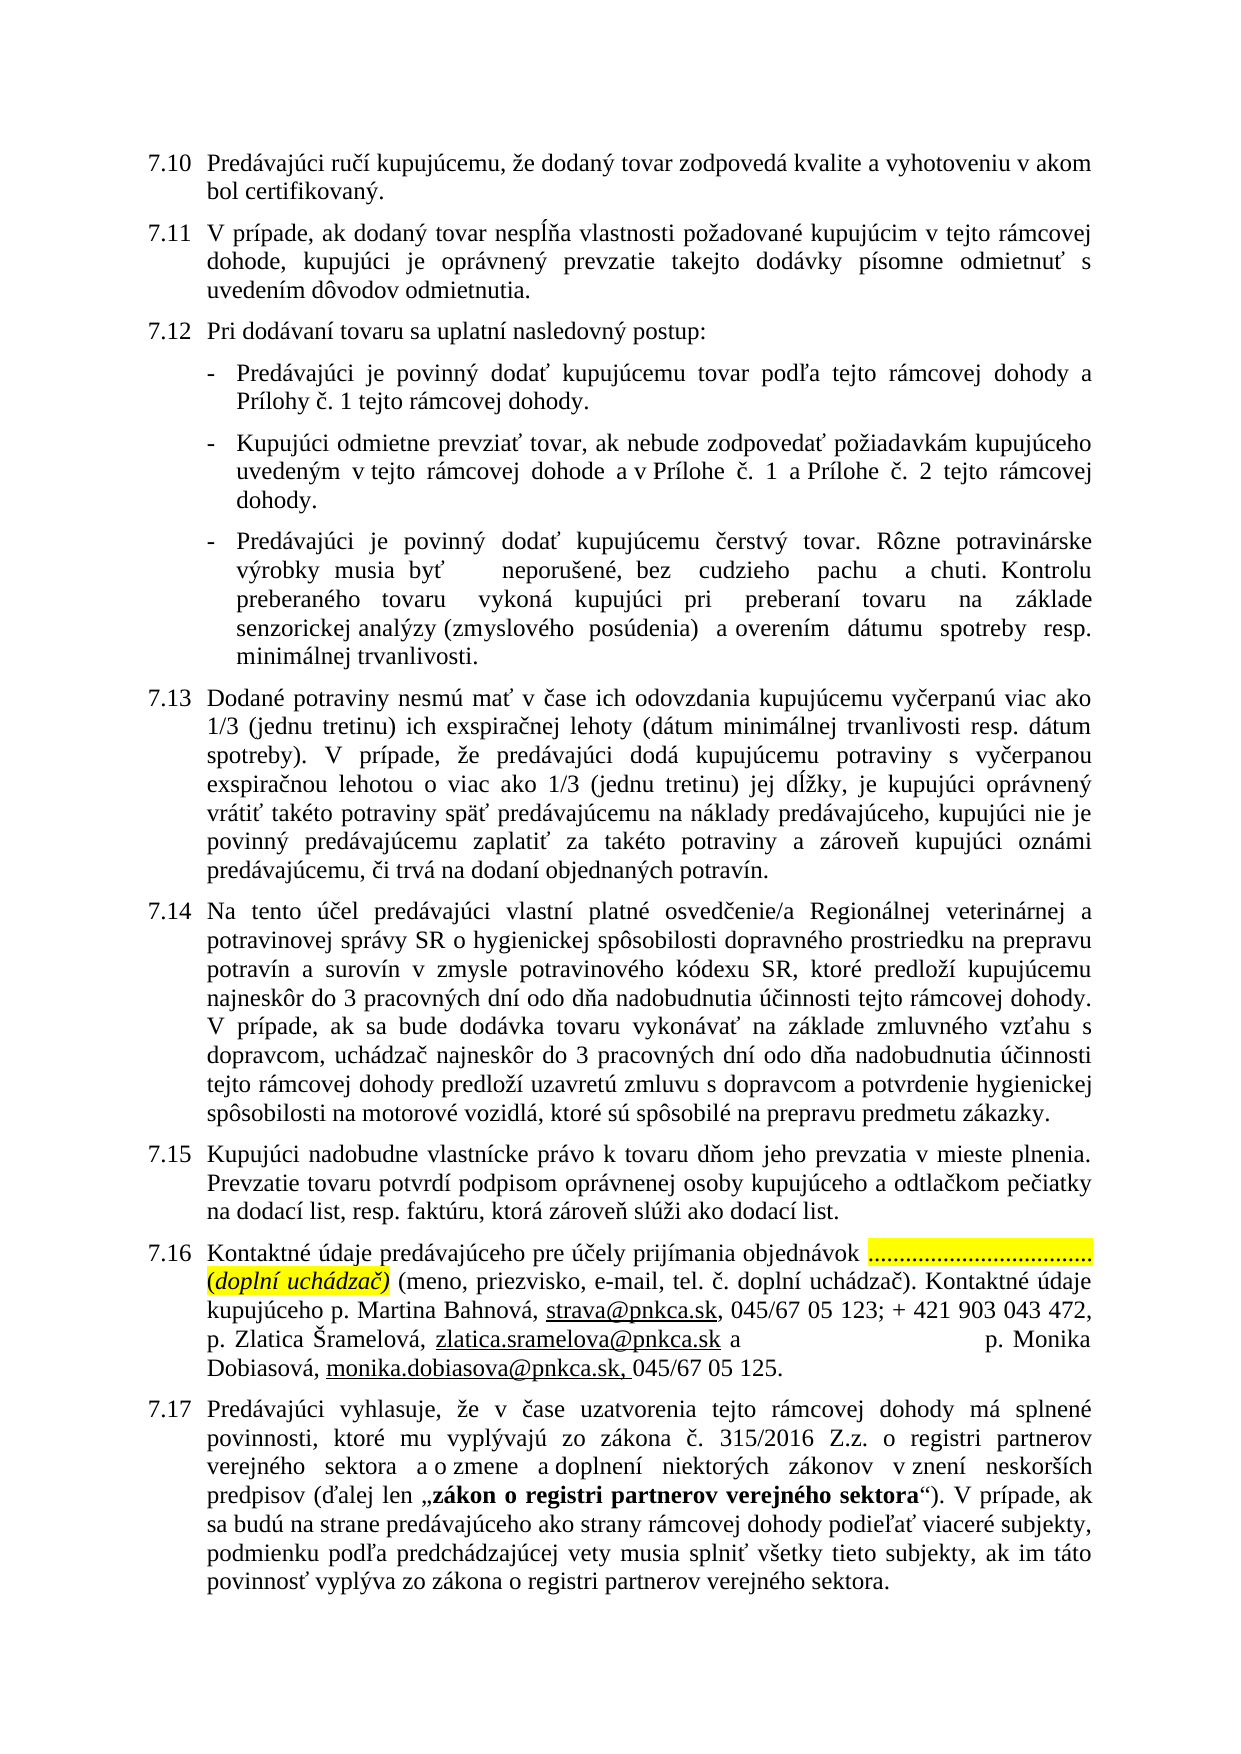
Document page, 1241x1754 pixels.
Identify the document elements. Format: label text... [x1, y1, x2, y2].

list Kupujúci odmietne prevziať tovar, ak nebude zodpovedať požiadavkám kupujúceho uvedeným v tejto rámcovej dohode a v Prílohe č. 1 a Prílohe č. 2 tejto rámcovej dohody. [207, 428, 1093, 514]
list Predávajúci je povinný dodať kupujúcemu tovar podľa tejto rámcovej dohody a Prílohy č. 1 tejto rámcovej dohody. [207, 358, 1093, 415]
list Na tento účel predávajúci vlastní platné osvedčenie/a Regionálnej veterinárnej a potravinovej správy SR o hygienickej spôsobilosti dopravného prostriedku na prepravu potravín a surovín v zmysle potravinového kódexu SR, ktoré predloží kupujúcemu najneskôr do 3 pracovných dní odo dňa nadobudnutia účinnosti tejto rámcovej dohody. V prípade, ak sa bude dodávka tovaru vykonávať na základe zmluvného vzťahu s dopravcom, uchádzač najneskôr do 3 pracovných dní odo dňa nadobudnutia účinnosti tejto rámcovej dohody predloží uzavretú zmluvu s dopravcom a potvrdenie hygienickej spôsobilosti na motorové vozidlá, ktoré sú spôsobilé na prepravu predmetu zákazky. [148, 896, 1093, 1126]
list Predávajúci vyhlasuje, že v čase uzatvorenia tejto rámcovej dohody má splnené povinnosti, ktoré mu vyplývajú zo zákona č. 315/2016 Z.z. o registri partnerov verejného sektora a o zmene a doplnení niektorých zákonov v znení neskorších predpisov (ďalej len „zákon o registri partnerov verejného sektora“). V prípade, ak sa budú na strane predávajúceho ako strany rámcovej dohody podieľať viaceré subjekty, podmienku podľa predchádzajúcej vety musia splniť všetky tieto subjekty, ak im táto povinnosť vyplýva zo zákona o registri partnerov verejného sektora. [148, 1394, 1093, 1595]
list Pri dodávaní tovaru sa uplatní nasledovný postup: [148, 316, 1093, 345]
list V prípade, ak dodaný tovar nespĺňa vlastnosti požadované kupujúcim v tejto rámcovej dohode, kupujúci je oprávnený prevzatie takejto dodávky písomne odmietnuť s uvedením dôvodov odmietnutia. [148, 218, 1093, 304]
list Kupujúci nadobudne vlastnícke právo k tovaru dňom jeho prevzatia v mieste plnenia. Prevzatie tovaru potvrdí podpisom oprávnenej osoby kupujúceho a odtlačkom pečiatky na dodací list, resp. faktúru, ktorá zároveň slúži ako dodací list. [148, 1139, 1093, 1225]
list Dodané potraviny nesmú mať v čase ich odovzdania kupujúcemu vyčerpanú viac ako 1/3 (jednu tretinu) ich exspiračnej lehoty (dátum minimálnej trvanlivosti resp. dátum spotreby). V prípade, že predávajúci dodá kupujúcemu potraviny s vyčerpanou exspiračnou lehotou o viac ako 1/3 (jednu tretinu) jej dĺžky, je kupujúci oprávnený vrátiť takéto potraviny späť predávajúcemu na náklady predávajúceho, kupujúci nie je povinný predávajúcemu zaplatiť za takéto potraviny a zároveň kupujúci oznámi predávajúcemu, či trvá na dodaní objednaných potravín. [148, 683, 1093, 884]
list Kontaktné údaje predávajúceho pre účely prijímania objednávok ....................................(doplní uchádzač) (meno, priezvisko, e-mail, tel. č. doplní uchádzač). Kontaktné údaje kupujúceho p. Martina Bahnová, strava@pnkca.sk, 045/67 05 123; + 421 903 043 472, p. Zlatica Šramelová, zlatica.sramelova@pnkca.sk a p. Monika Dobiasová, monika.dobiasova@pnkca.sk, 045/67 05 125. [148, 1238, 1093, 1381]
list Predávajúci ručí kupujúcemu, že dodaný tovar zodpovedá kvalite a vyhotoveniu v akom bol certifikovaný. [148, 148, 1093, 205]
list Predávajúci je povinný dodať kupujúcemu čerstvý tovar. Rôzne potravinárske výrobky musia byť neporušené, bez cudzieho pachu a chuti. Kontrolu preberaného tovaru vykoná kupujúci pri preberaní tovaru na základe senzorickej analýzy (zmyslového posúdenia) a overením dátumu spotreby resp. minimálnej trvanlivosti. [207, 526, 1093, 670]
